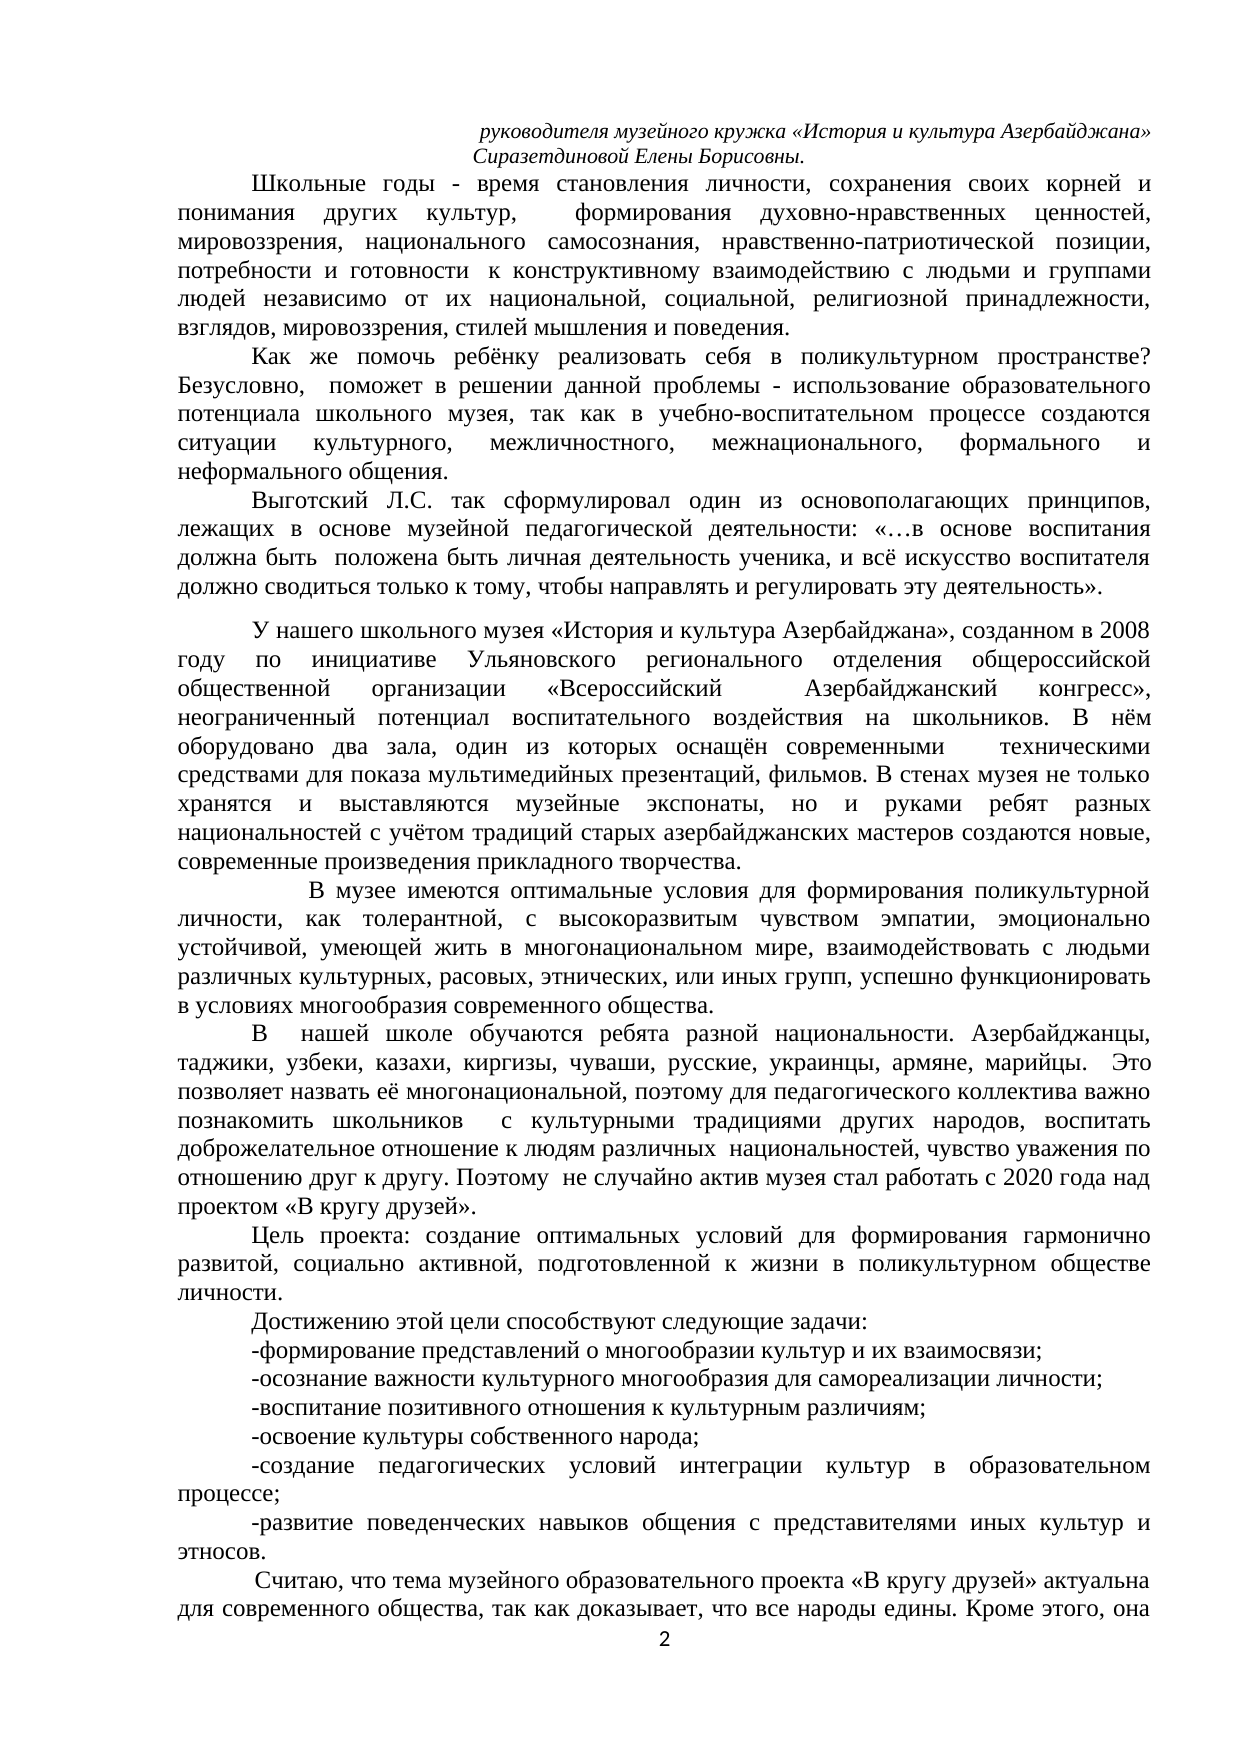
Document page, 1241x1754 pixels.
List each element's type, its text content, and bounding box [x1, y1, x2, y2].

text -развитие поведенческих навыков общения с представителями иных культур и этносов. [177, 1507, 1152, 1565]
text руководителя музейного кружка «История и культура Азербайджана» [177, 118, 1152, 143]
text Школьные годы - время становления личности, сохранения своих корней и понимания других культур, формирования духовно-нравственных ценностей, мировоззрения, национального самосознания, нравственно-патриотической позиции, потребности и готовности к конструктивному взаимодействию с людьми и группами людей независимо от их национальной, социальной, религиозной принадлежности, взглядов, мировоззрения, стилей мышления и поведения. [177, 168, 1152, 226]
text В музее имеются оптимальные условия для формирования поликультурной личности, как толерантной, с высокоразвитым чувством эмпатии, эмоционально устойчивой, умеющей жить в многонациональном мире, взаимодействовать с людьми различных культурных, расовых, этнических, или иных групп, успешно функционировать в условиях многообразия современного общества. [177, 875, 1152, 1018]
text Выготский Л.С. так сформулировал один из основополагающих принципов, лежащих в основе музейной педагогической деятельности: «…в основе воспитания должна быть положена быть личная деятельность ученика, и всё искусство воспитателя должно сводиться только к тому, чтобы направлять и регулировать эту деятельность». [177, 485, 1152, 600]
text В нашей школе обучаются ребята разной национальности. Азербайджанцы, таджики, узбеки, казахи, киргизы, чуваши, русские, украинцы, армяне, марийцы. Это позволяет назвать её многонациональной, поэтому для педагогического коллектива важно познакомить школьников с культурными традициями других народов, воспитать доброжелательное отношение к людям различных национальностей, чувство уважения по отношению друг к другу. Поэтому не случайно актив музея стал работать с 2020 года над проектом «В кругу друзей». [177, 1018, 1152, 1220]
text Школьные годы - время становления личности, сохранения своих корней и понимания других культур, формирования духовно-нравственных ценностей, мировоззрения, национального самосознания, нравственно-патриотической позиции, потребности и готовности к конструктивному взаимодействию с людьми и группами людей независимо от их национальной, социальной, религиозной принадлежности, взглядов, мировоззрения, стилей мышления и поведения. [177, 255, 1152, 341]
text -освоение культуры собственного народа; [177, 1421, 1152, 1450]
text -осознание важности культурного многообразия для самореализации личности; [177, 1363, 1152, 1392]
text -создание педагогических условий интеграции культур в образовательном процессе; [177, 1450, 1152, 1507]
text -формирование представлений о многообразии культур и их взаимосвязи; [177, 1335, 1152, 1363]
text Как же помочь ребёнку реализовать себя в поликультурном пространстве? Безусловно, поможет в решении данной проблемы - использование образовательного потенциала школьного музея, так как в учебно-воспитательном процессе создаются ситуации культурного, межличностного, межнационального, формального и неформального общения. [177, 341, 1152, 485]
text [177, 1565, 1152, 1622]
text -воспитание позитивного отношения к культурным различиям; [177, 1392, 1152, 1421]
text Сиразетдиновой Елены Борисовны. [177, 143, 1152, 168]
text Цель проекта: создание оптимальных условий для формирования гармонично развитой, социально активной, подготовленной к жизни в поликультурном обществе личности. [177, 1220, 1152, 1306]
text Достижению этой цели способствуют следующие задачи: [177, 1306, 1152, 1335]
